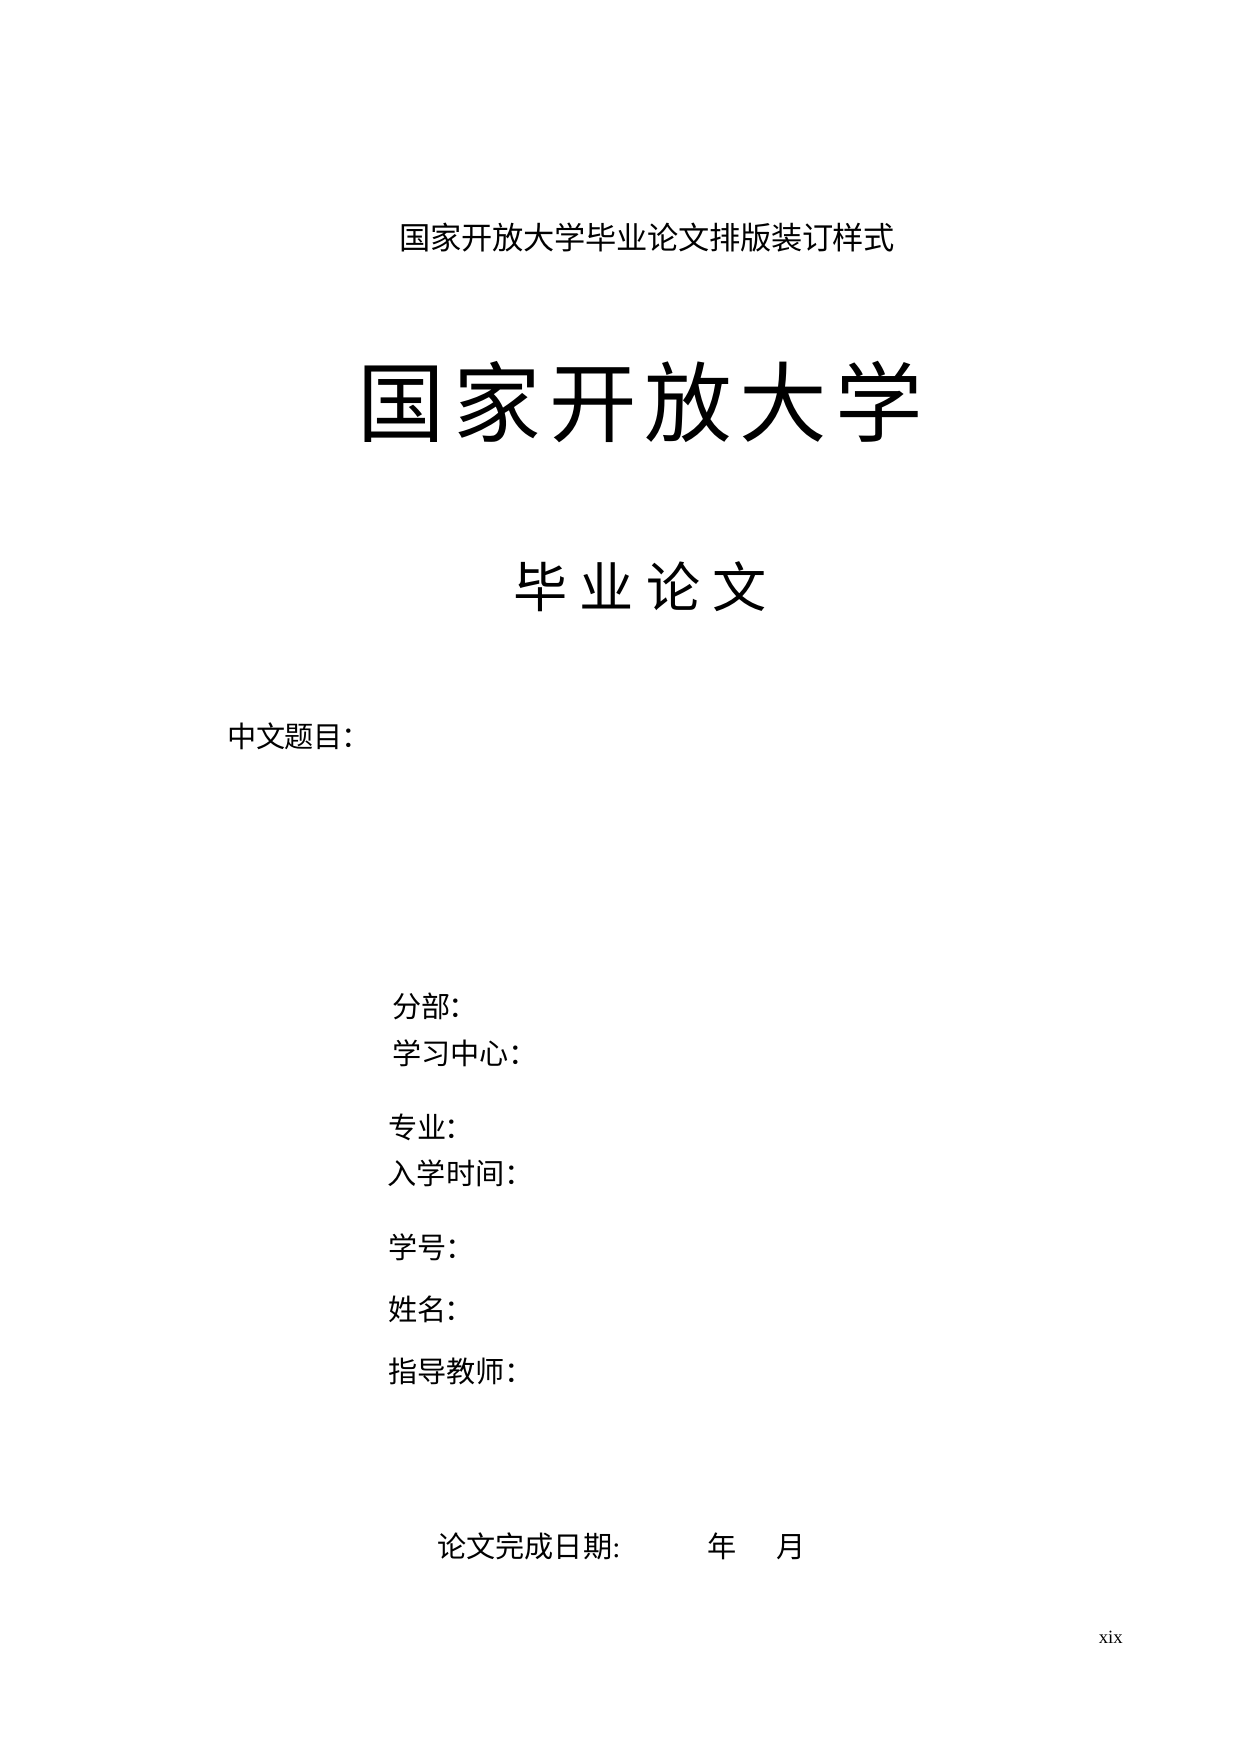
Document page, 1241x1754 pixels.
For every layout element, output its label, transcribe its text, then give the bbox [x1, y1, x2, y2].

text 中文题目： [228, 716, 1125, 755]
text 专业： [388, 1107, 1125, 1146]
text 学习中心： [392, 1049, 1125, 1107]
text 指导教师： [388, 1352, 1125, 1390]
text 国家开放大学毕业论文排版装订样式 [399, 217, 1125, 258]
text 毕 业 论 文 [513, 551, 1125, 622]
text 分部： [392, 987, 1125, 1025]
text 论文完成日期: 年 月 [437, 1524, 1125, 1565]
text 学号： [388, 1228, 1125, 1267]
text 入学时间： [388, 1169, 1125, 1228]
text 姓名： [388, 1290, 1125, 1328]
text 国家开放大学 [358, 344, 1125, 458]
